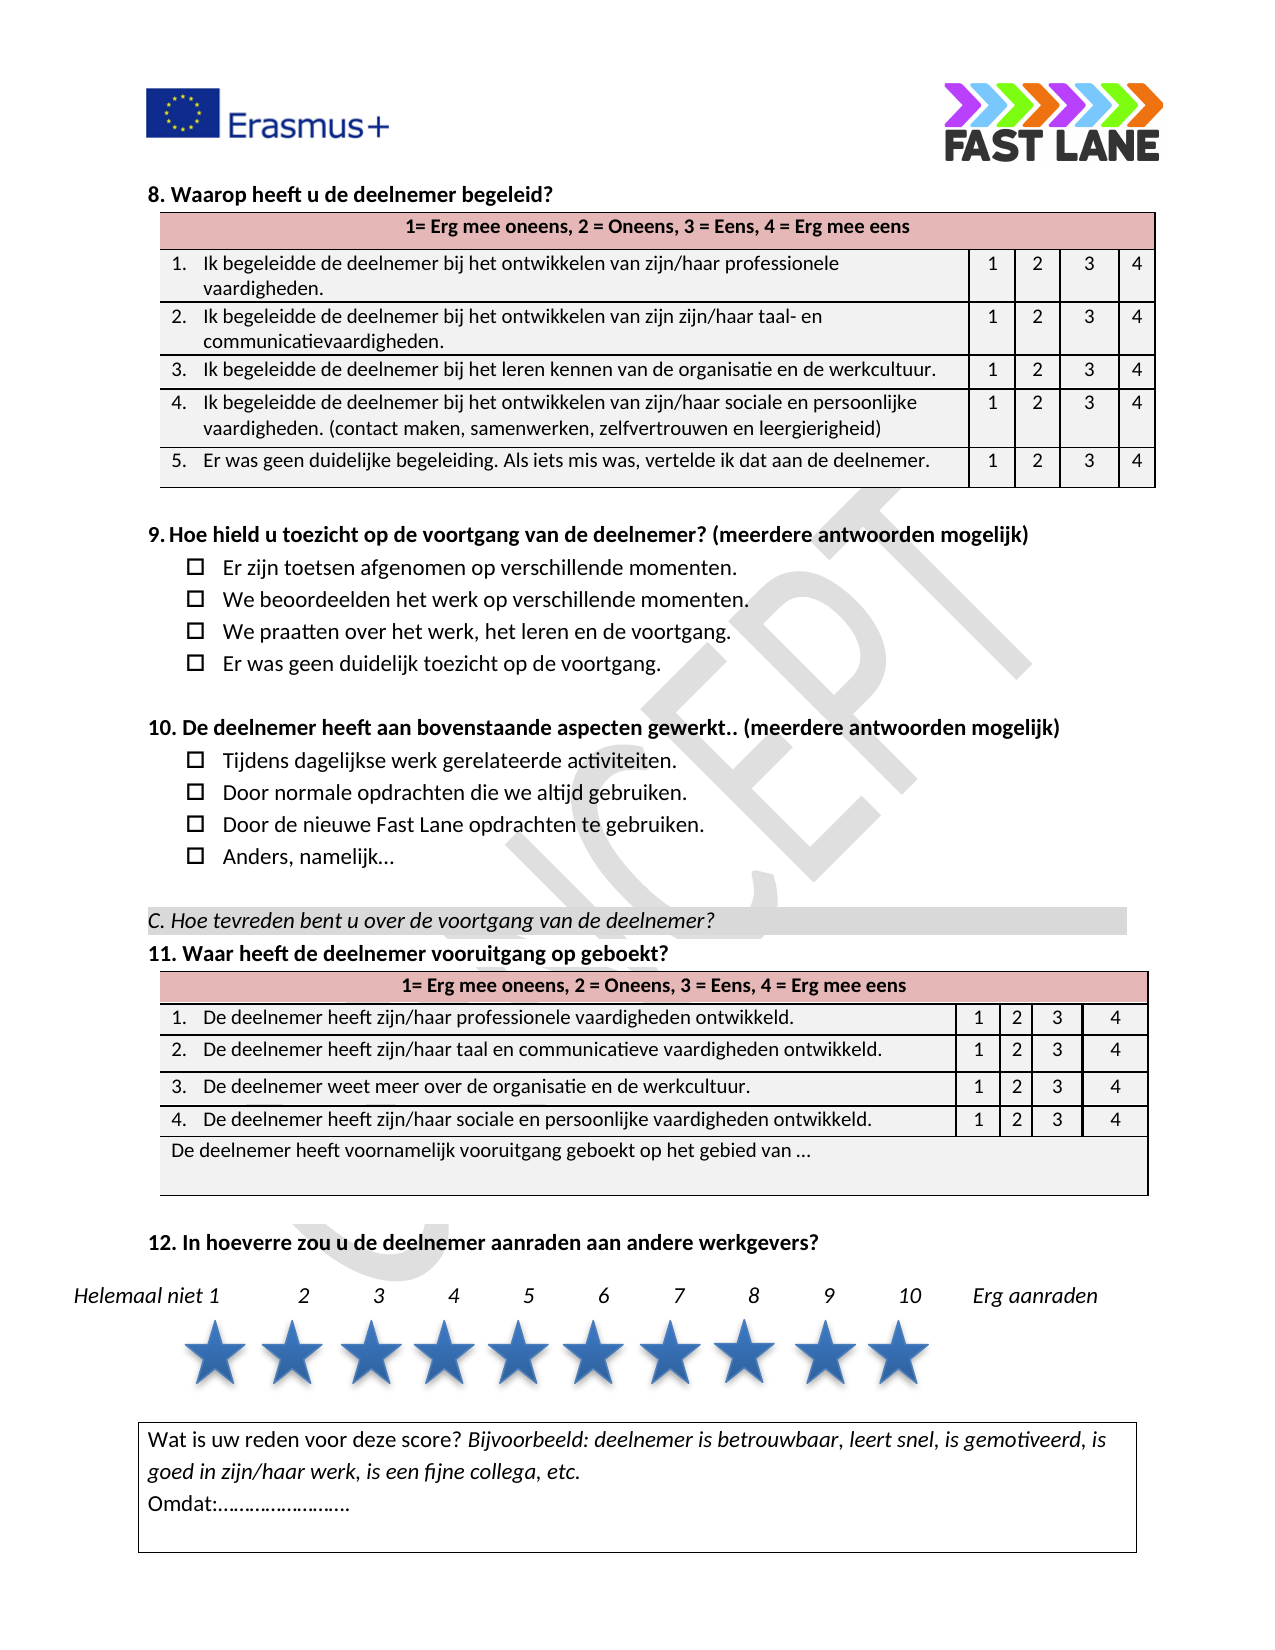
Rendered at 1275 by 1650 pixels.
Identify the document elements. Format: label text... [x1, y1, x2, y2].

table_cell 1 [970, 356, 1014, 387]
table_cell 3 [1061, 250, 1118, 301]
text Helemaal niet 1 2 3 4 5 6 7 8 9 10 Erg aanraden [74, 1281, 1127, 1309]
text 11. Waar heeft de deelnemer vooruitgang op geboekt? [148, 939, 1127, 967]
picture [132, 75, 403, 152]
table_cell 3 [1061, 390, 1118, 447]
table_header 1= Erg mee oneens, 2 = Oneens, 3 = Eens, 4 = Erg mee eens [160, 972, 1147, 1002]
table_cell 2 [1016, 303, 1059, 354]
table_cell 3 [1061, 448, 1118, 487]
table_cell 2 [1001, 1036, 1031, 1071]
table_cell 2 [1016, 448, 1059, 487]
table_cell Ik begeleidde de deelnemer bij het ontwikkelen van zijn/haar professionele vaardigheden. [160, 250, 968, 301]
table_cell 4 [1120, 250, 1154, 301]
list We beoordeelden het werk op verschillende momenten. [185, 585, 1127, 613]
table_cell 4 [1120, 303, 1154, 354]
table_cell 2 [1016, 390, 1059, 447]
list Door de nieuwe Fast Lane opdrachten te gebruiken. [185, 810, 1127, 838]
list Er was geen duidelijk toezicht op de voortgang. [185, 649, 1127, 677]
text Omdat:……………………. [139, 1486, 1136, 1518]
text 9. Hoe hield u toezicht op de voortgang van de deelnemer? (meerdere antwoorden mogelijk) [148, 520, 1127, 548]
table_cell 2 [1016, 250, 1059, 301]
table_cell 3 [1033, 1107, 1081, 1136]
list Door normale opdrachten die we altijd gebruiken. [185, 778, 1127, 806]
table_cell 2 [1001, 1073, 1031, 1104]
picture [944, 83, 1164, 162]
table_cell 4 [1120, 448, 1154, 487]
table_cell 4 [1120, 390, 1154, 447]
table_cell 3 [1061, 356, 1118, 387]
list Er zijn toetsen afgenomen op verschillende momenten. [185, 553, 1127, 581]
text 8. Waarop heeft u de deelnemer begeleid? [148, 180, 1127, 208]
table_cell 2 [1001, 1005, 1031, 1034]
text 10. De deelnemer heeft aan bovenstaande aspecten gewerkt.. (meerdere antwoorden mogelijk) [148, 713, 1127, 742]
table_cell 1 [957, 1073, 999, 1104]
table_cell 4 [1084, 1073, 1147, 1104]
table_cell 1 [970, 390, 1014, 447]
table_cell Er was geen duidelijke begeleiding. Als iets mis was, vertelde ik dat aan de deelnemer. [160, 448, 968, 487]
table_cell Ik begeleidde de deelnemer bij het ontwikkelen van zijn/haar sociale en persoonlijke vaardigheden. (contact maken, samenwerken, zelfvertrouwen en leergierigheid) [160, 390, 968, 447]
table_cell 4 [1084, 1005, 1147, 1034]
table_cell De deelnemer weet meer over de organisatie en de werkcultuur. [160, 1073, 955, 1104]
table_cell De deelnemer heeft zijn/haar taal en communicatieve vaardigheden ontwikkeld. [160, 1036, 955, 1071]
table_cell 1 [970, 448, 1014, 487]
table_cell 4 [1120, 356, 1154, 387]
table_cell 3 [1033, 1036, 1081, 1071]
list Anders, namelijk… [185, 842, 1127, 870]
table_cell 2 [1001, 1107, 1031, 1136]
table_cell De deelnemer heeft voornamelijk vooruitgang geboekt op het gebied van … [160, 1137, 1147, 1195]
table_cell 1 [957, 1005, 999, 1034]
table_cell 1 [970, 303, 1014, 354]
table_cell 1 [957, 1107, 999, 1136]
table_cell Ik begeleidde de deelnemer bij het ontwikkelen van zijn zijn/haar taal- en communicatievaardigheden. [160, 303, 968, 354]
table_cell 3 [1061, 303, 1118, 354]
table_cell 4 [1084, 1107, 1147, 1136]
list Tijdens dagelijkse werk gerelateerde activiteiten. [185, 746, 1127, 774]
table_cell 3 [1033, 1073, 1081, 1104]
table_cell De deelnemer heeft zijn/haar sociale en persoonlijke vaardigheden ontwikkeld. [160, 1107, 955, 1136]
list We praatten over het werk, het leren en de voortgang. [185, 617, 1127, 645]
table_cell 1 [970, 250, 1014, 301]
text Wat is uw reden voor deze score? Bijvoorbeeld: deelnemer is betrouwbaar, leert snel, is gemotiveerd, is goed in zijn/haar werk, is een fijne collega, etc. [139, 1423, 1136, 1485]
table_header 1= Erg mee oneens, 2 = Oneens, 3 = Eens, 4 = Erg mee eens [160, 213, 1154, 249]
text C. Hoe tevreden bent u over de voortgang van de deelnemer? [148, 907, 1127, 935]
table_cell De deelnemer heeft zijn/haar professionele vaardigheden ontwikkeld. [160, 1005, 955, 1034]
table_cell 1 [957, 1036, 999, 1071]
table_cell 3 [1033, 1005, 1081, 1034]
table_cell Ik begeleidde de deelnemer bij het leren kennen van de organisatie en de werkcultuur. [160, 356, 968, 387]
text 12. In hoeverre zou u de deelnemer aanraden aan andere werkgevers? [148, 1228, 1127, 1256]
table_cell 4 [1084, 1036, 1147, 1071]
table_cell 2 [1016, 356, 1059, 387]
